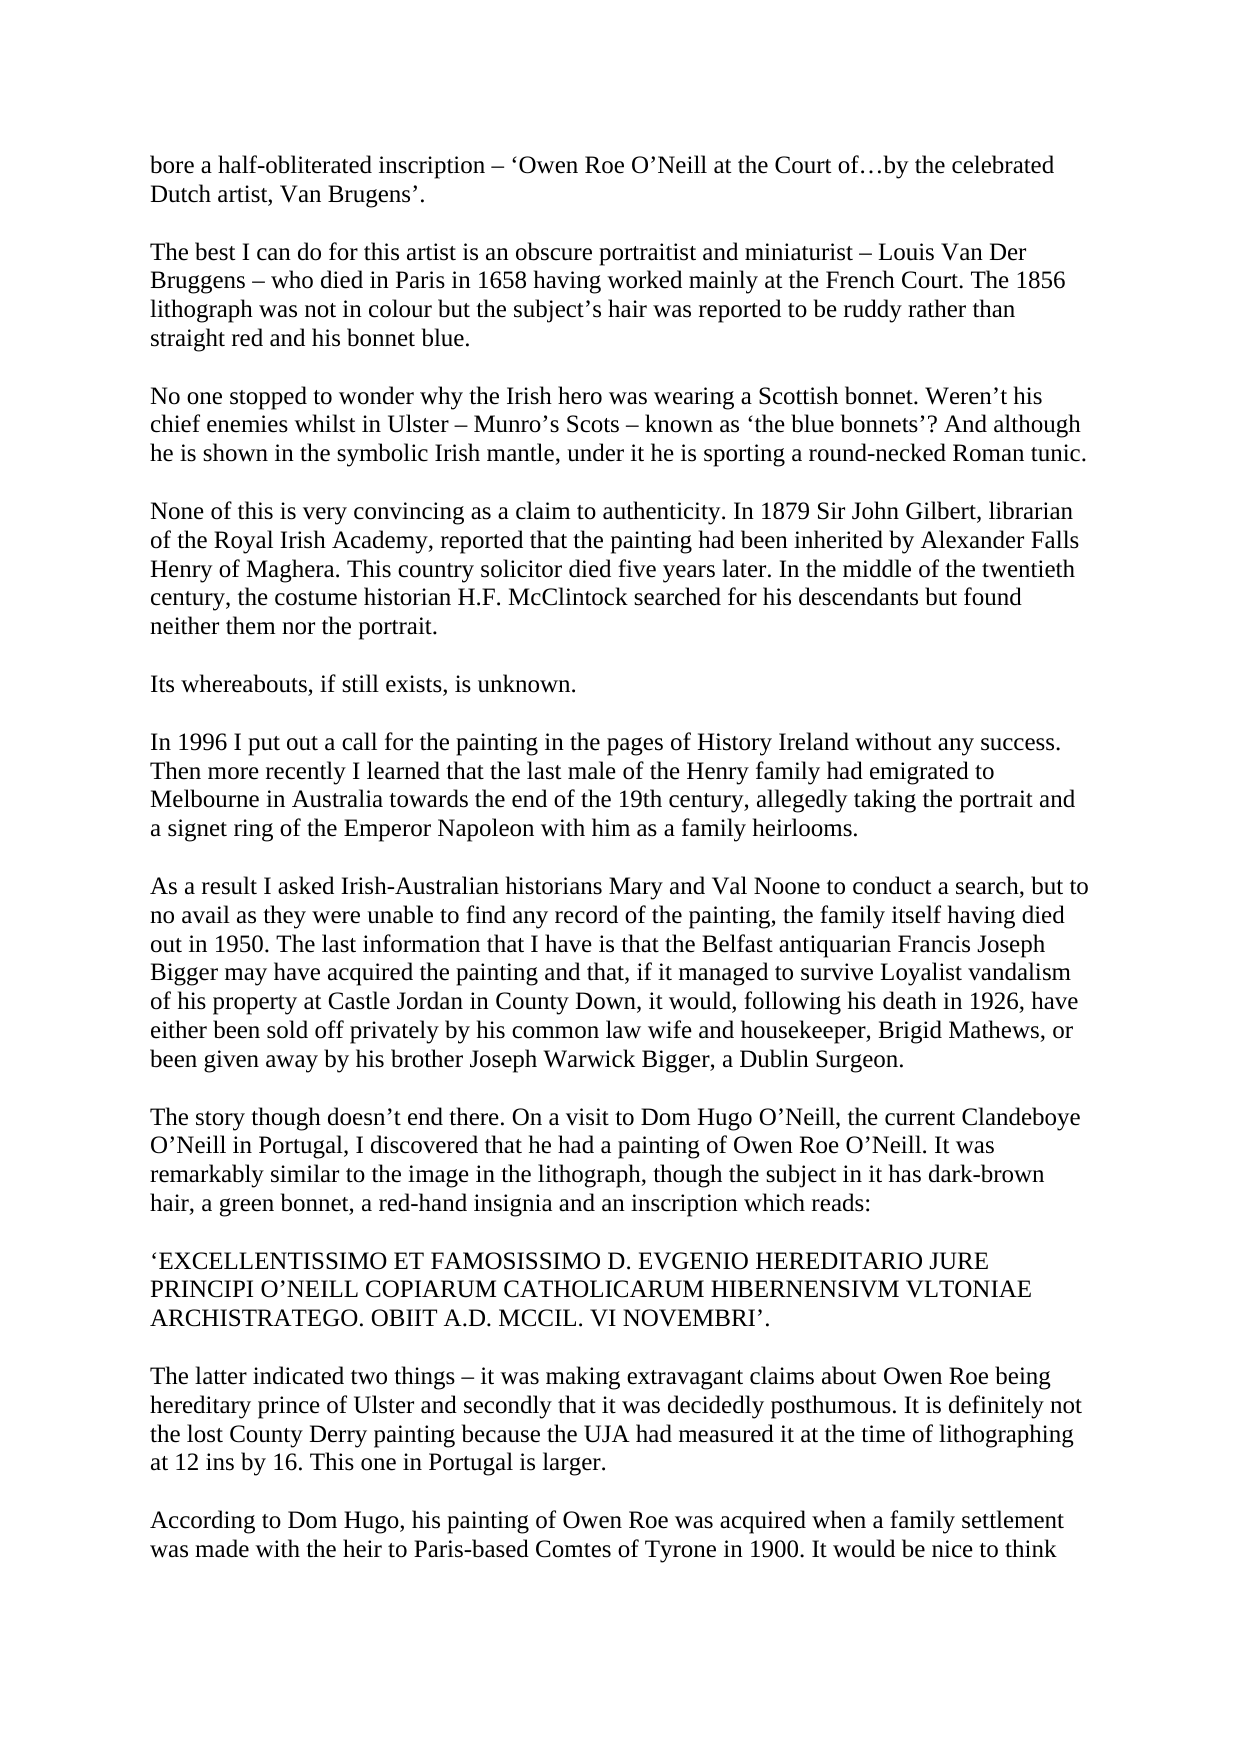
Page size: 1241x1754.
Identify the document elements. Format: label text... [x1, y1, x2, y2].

text No one stopped to wonder why the Irish hero was wearing a Scottish bonnet. Weren’t his chief enemies whilst in Ulster – Munro’s Scots – known as ‘the blue bonnets’? And although he is shown in the symbolic Irish mantle, under it he is sporting a round-necked Roman tunic. [150, 381, 1090, 467]
text As a result I asked Irish-Australian historians Mary and Val Noone to conduct a search, but to no avail as they were unable to find any record of the painting, the family itself having died out in 1950. The last information that I have is that the Belfast antiquarian Francis Joseph Bigger may have acquired the painting and that, if it managed to survive Loyalist vandalism of his property at Castle Jordan in County Down, it would, following his death in 1926, have either been sold off privately by his common law wife and housekeeper, Brigid Mathews, or been given away by his brother Joseph Warwick Bigger, a Dublin Surgeon. [150, 871, 1090, 1072]
text ‘EXCELLENTISSIMO ET FAMOSISSIMO D. EVGENIO HEREDITARIO JURE PRINCIPI O’NEILL COPIARUM CATHOLICARUM HIBERNENSIVM VLTONIAE ARCHISTRATEGO. OBIIT A.D. MCCIL. VI NOVEMBRI’. [150, 1246, 1090, 1332]
text In 1996 I put out a call for the painting in the pages of History Ireland without any success. Then more recently I learned that the last male of the Henry family had emigrated to Melbourne in Australia towards the end of the 19th century, allegedly taking the portrait and a signet ring of the Emperor Napoleon with him as a family heirlooms. [150, 727, 1090, 842]
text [150, 150, 1090, 207]
text The story though doesn’t end there. On a visit to Dom Hugo O’Neill, the current Clandeboye O’Neill in Portugal, I discovered that he had a painting of Owen Roe O’Neill. It was remarkably similar to the image in the lithograph, though the subject in it has dark-brown hair, a green bonnet, a red-hand insignia and an inscription which reads: [150, 1102, 1090, 1217]
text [150, 1505, 1090, 1563]
text The best I can do for this artist is an obscure portraitist and miniaturist – Louis Van Der Bruggens – who died in Paris in 1658 having worked mainly at the French Court. The 1856 lithograph was not in colour but the subject’s hair was reported to be ruddy rather than straight red and his bonnet blue. [150, 237, 1090, 352]
text Its whereabouts, if still exists, is unknown. [150, 669, 1090, 698]
text None of this is very convincing as a claim to authenticity. In 1879 Sir John Gilbert, librarian of the Royal Irish Academy, reported that the painting had been inherited by Alexander Falls Henry of Maghera. This country solicitor died five years later. In the middle of the twentieth century, the costume historian H.F. McClintock searched for his descendants but found neither them nor the portrait. [150, 496, 1090, 640]
text The latter indicated two things – it was making extravagant claims about Owen Roe being hereditary prince of Ulster and secondly that it was decidedly posthumous. It is definitely not the lost County Derry painting because the UJA had measured it at the time of lithographing at 12 ins by 16. This one in Portugal is larger. [150, 1361, 1090, 1476]
